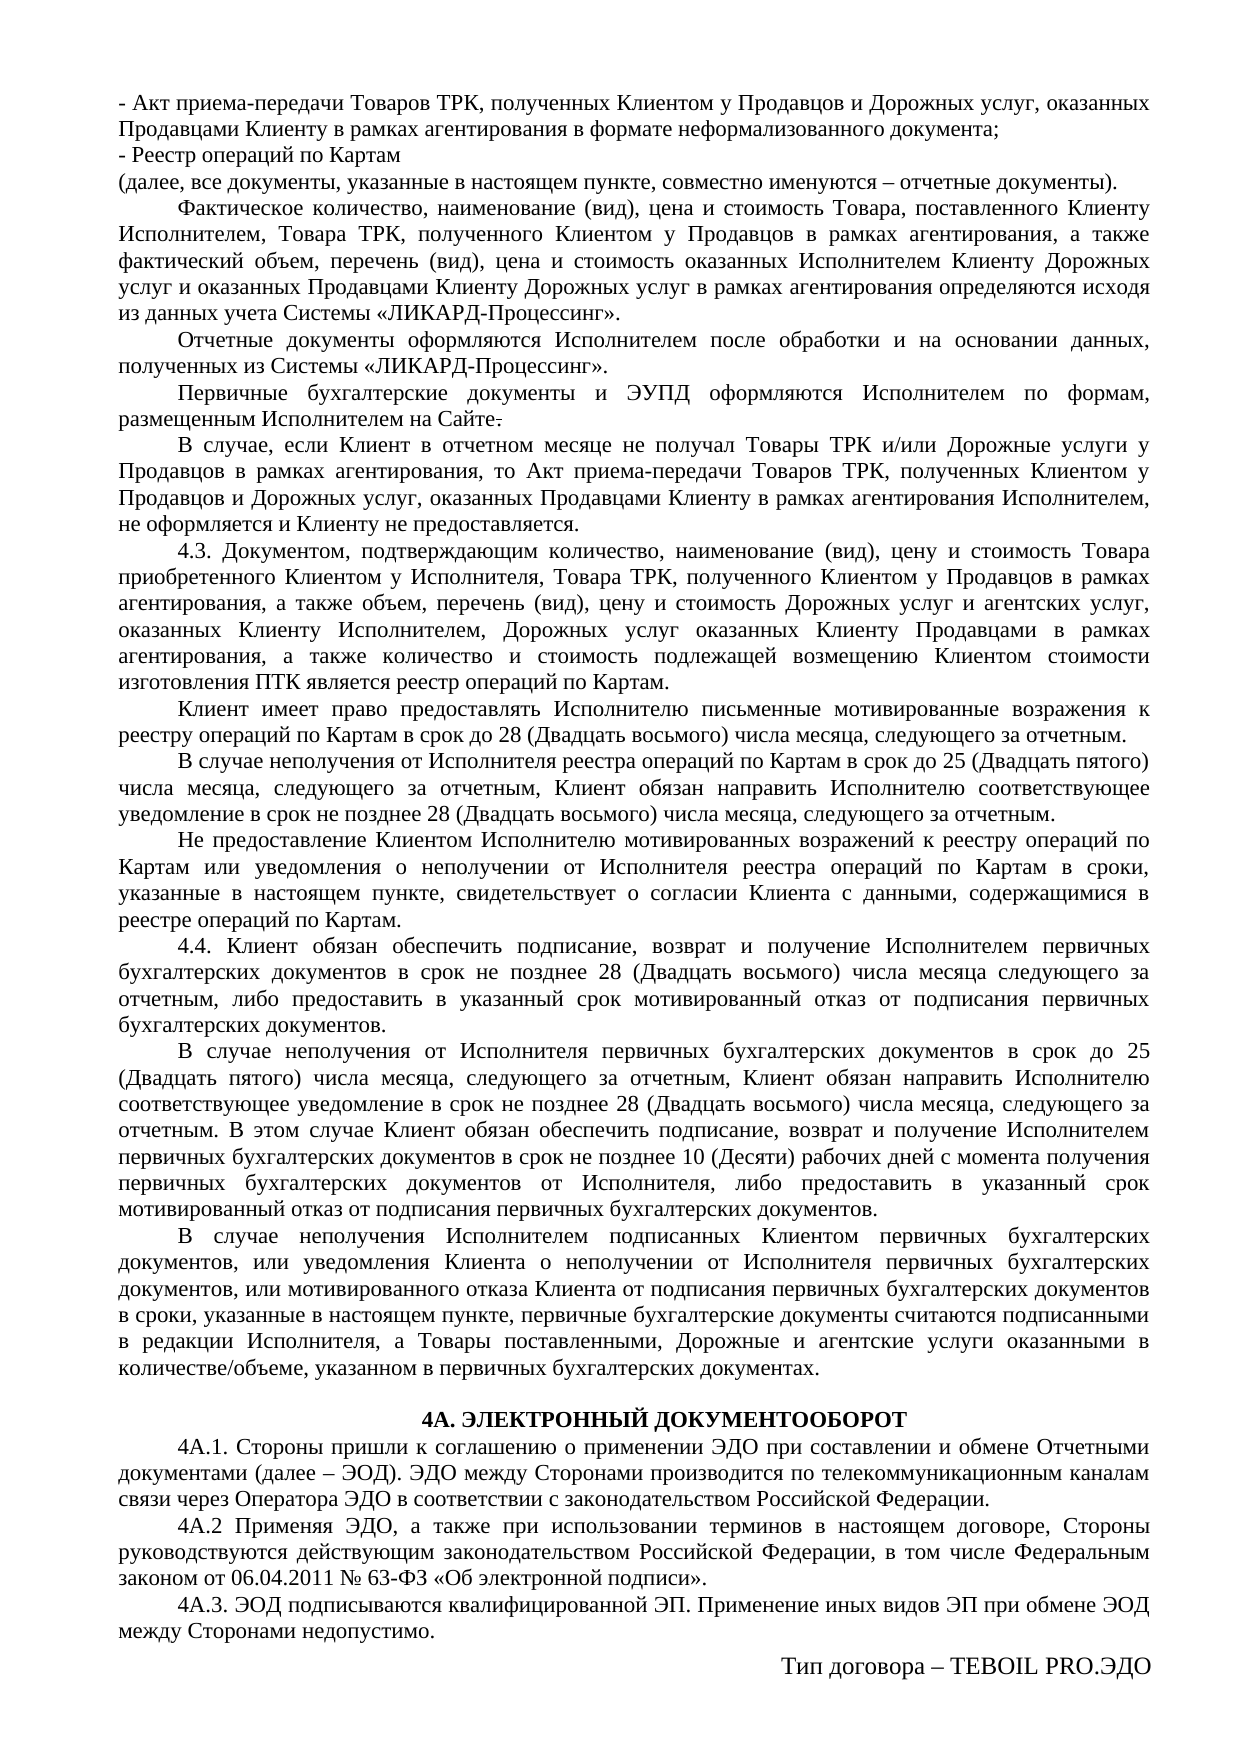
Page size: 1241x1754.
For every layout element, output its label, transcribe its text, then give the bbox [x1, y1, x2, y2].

text 4.3. Документом, подтверждающим количество, наименование (вид), цену и стоимость Товара приобретенного Клиентом у Исполнителя, Товара ТРК, полученного Клиентом у Продавцов в рамках агентирования, а также объем, перечень (вид), цену и стоимость Дорожных услуг и агентских услуг, оказанных Клиенту Исполнителем, Дорожных услуг оказанных Клиенту Продавцами в рамках агентирования, а также количество и стоимость подлежащей возмещению Клиентом стоимости изготовления ПТК является реестр операций по Картам. [118, 537, 1152, 695]
text 4А.2 Применяя ЭДО, а также при использовании терминов в настоящем договоре, Стороны руководствуются действующим законодательством Российской Федерации, в том числе Федеральным законом от 06.04.2011 № 63-ФЗ «Об электронной подписи». [118, 1512, 1152, 1591]
text 4А.3. ЭОД подписываются квалифицированной ЭП. Применение иных видов ЭП при обмене ЭОД между Сторонами недопустимо. [118, 1591, 1152, 1643]
text Первичные бухгалтерские документы и ЭУПД оформляются Исполнителем по формам, размещенным Исполнителем на Сайте. [118, 378, 1152, 431]
text (далее, все документы, указанные в настоящем пункте, совместно именуются – отчетные документы). [118, 168, 1152, 194]
text В случае неполучения от Исполнителя первичных бухгалтерских документов в срок до 25 (Двадцать пятого) числа месяца, следующего за отчетным, Клиент обязан направить Исполнителю соответствующее уведомление в срок не позднее 28 (Двадцать восьмого) числа месяца, следующего за отчетным. В этом случае Клиент обязан обеспечить подписание, возврат и получение Исполнителем первичных бухгалтерских документов в срок не позднее 10 (Десяти) рабочих дней с момента получения первичных бухгалтерских документов от Исполнителя, либо предоставить в указанный срок мотивированный отказ от подписания первичных бухгалтерских документов. [118, 1037, 1152, 1222]
text Фактическое количество, наименование (вид), цена и стоимость Товара, поставленного Клиенту Исполнителем, Товара ТРК, полученного Клиентом у Продавцов в рамках агентирования, а также фактический объем, перечень (вид), цена и стоимость оказанных Исполнителем Клиенту Дорожных услуг и оказанных Продавцами Клиенту Дорожных услуг в рамках агентирования определяются исходя из данных учета Системы «ЛИКАРД-Процессинг». [118, 194, 1152, 326]
text - Акт приема-передачи Товаров ТРК, полученных Клиентом у Продавцов и Дорожных услуг, оказанных Продавцами Клиенту в рамках агентирования в формате неформализованного документа; [118, 89, 1152, 141]
text 4А.1. Стороны пришли к соглашению о применении ЭДО при составлении и обмене Отчетными документами (далее – ЭОД). ЭДО между Сторонами производится по телекоммуникационным каналам связи через Оператора ЭДО в соответствии с законодательством Российской Федерации. [118, 1433, 1152, 1512]
text В случае неполучения от Исполнителя реестра операций по Картам в срок до 25 (Двадцать пятого) числа месяца, следующего за отчетным, Клиент обязан направить Исполнителю соответствующее уведомление в срок не позднее 28 (Двадцать восьмого) числа месяца, следующего за отчетным. [118, 747, 1152, 827]
text Клиент имеет право предоставлять Исполнителю письменные мотивированные возражения к реестру операций по Картам в срок до 28 (Двадцать восьмого) числа месяца, следующего за отчетным. [118, 695, 1152, 747]
text В случае неполучения Исполнителем подписанных Клиентом первичных бухгалтерских документов, или уведомления Клиента о неполучении от Исполнителя первичных бухгалтерских документов, или мотивированного отказа Клиента от подписания первичных бухгалтерских документов в сроки, указанные в настоящем пункте, первичные бухгалтерские документы считаются подписанными в редакции Исполнителя, а Товары поставленными, Дорожные и агентские услуги оказанными в количестве/объеме, указанном в первичных бухгалтерских документах. [118, 1222, 1152, 1380]
text В случае, если Клиент в отчетном месяце не получал Товары ТРК и/или Дорожные услуги у Продавцов в рамках агентирования, то Акт приема-передачи Товаров ТРК, полученных Клиентом у Продавцов и Дорожных услуг, оказанных Продавцами Клиенту в рамках агентирования Исполнителем, не оформляется и Клиенту не предоставляется. [118, 431, 1152, 537]
text Отчетные документы оформляются Исполнителем после обработки и на основании данных, полученных из Системы «ЛИКАРД-Процессинг». [118, 326, 1152, 378]
text 4А. ЭЛЕКТРОННЫЙ ДОКУМЕНТООБОРОТ [118, 1406, 1152, 1433]
text - Реестр операций по Картам [118, 141, 1152, 168]
text 4.4. Клиент обязан обеспечить подписание, возврат и получение Исполнителем первичных бухгалтерских документов в срок не позднее 28 (Двадцать восьмого) числа месяца следующего за отчетным, либо предоставить в указанный срок мотивированный отказ от подписания первичных бухгалтерских документов. [118, 932, 1152, 1037]
text Не предоставление Клиентом Исполнителю мотивированных возражений к реестру операций по Картам или уведомления о неполучении от Исполнителя реестра операций по Картам в сроки, указанные в настоящем пункте, свидетельствует о согласии Клиента с данными, содержащимися в реестре операций по Картам. [118, 827, 1152, 932]
